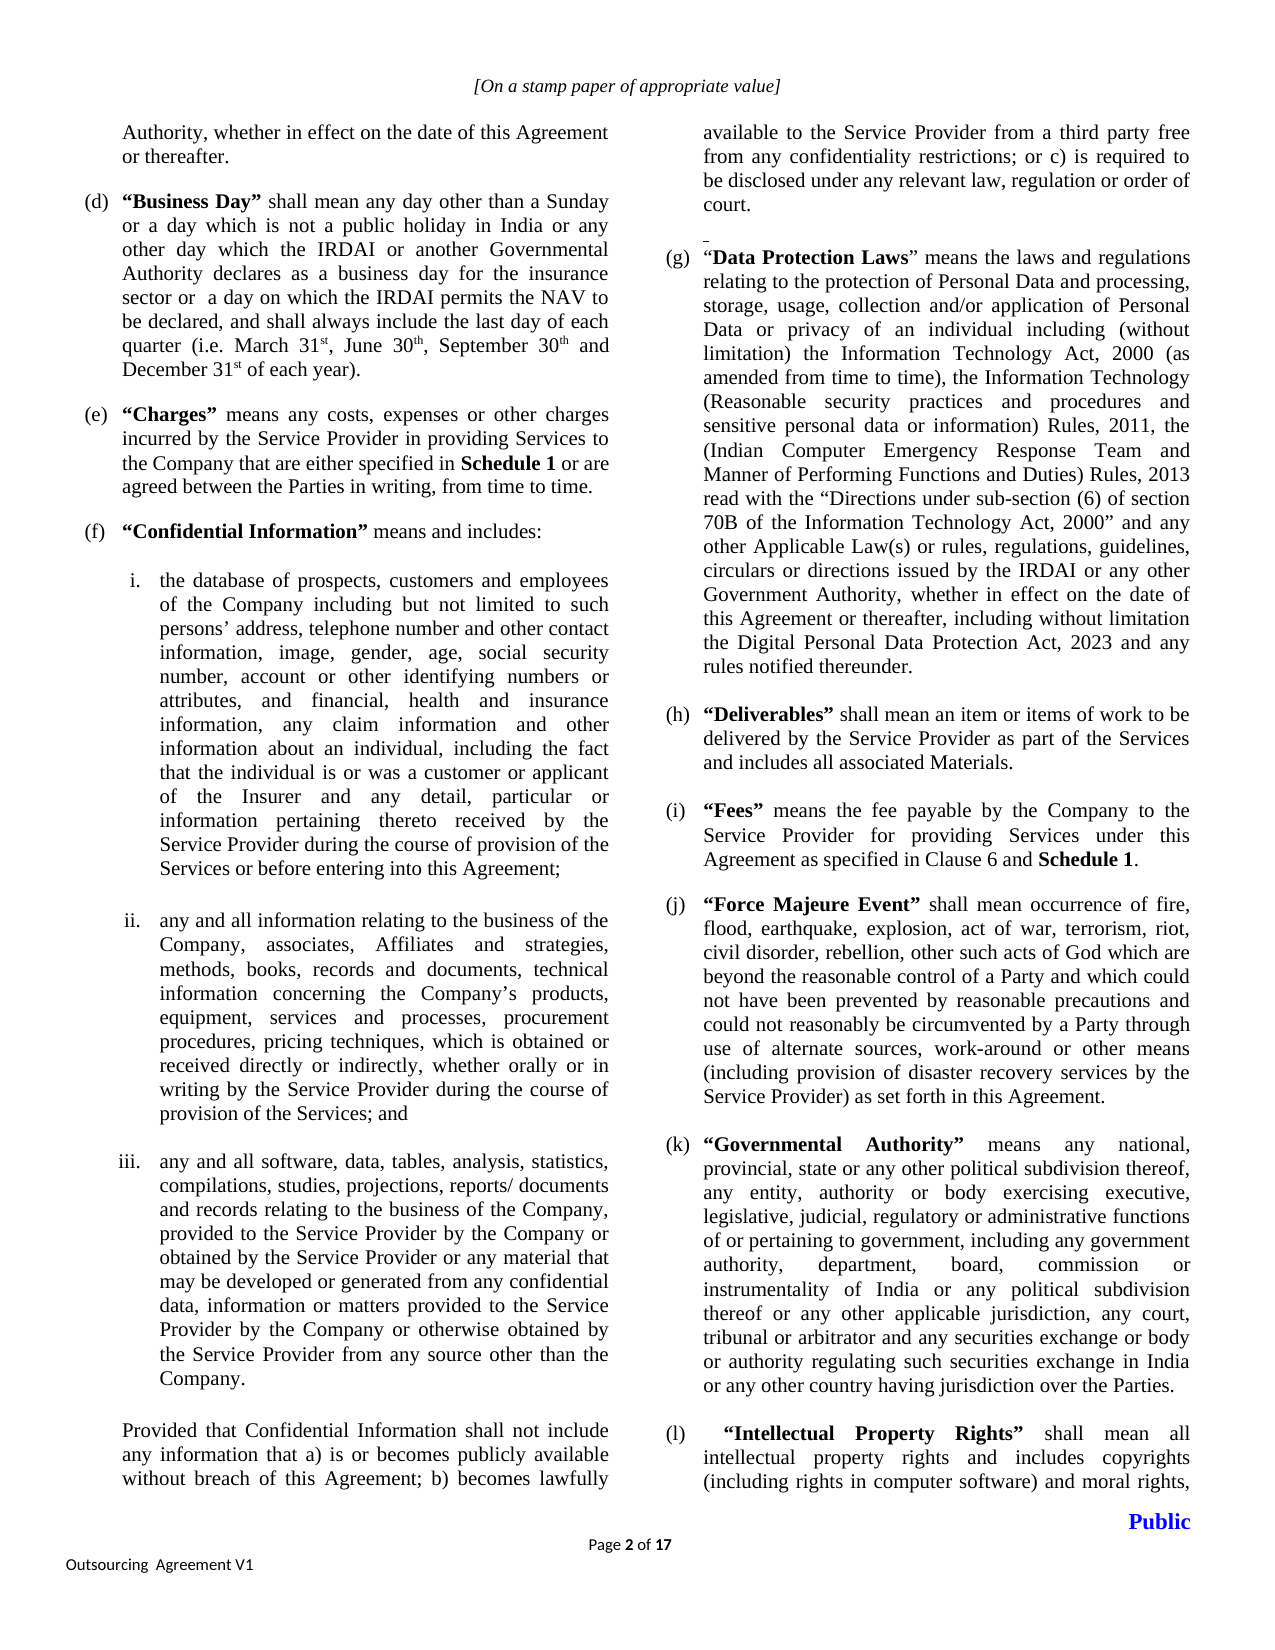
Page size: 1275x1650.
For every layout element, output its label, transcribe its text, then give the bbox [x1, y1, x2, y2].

list “Data Protection Laws” means the laws and regulations relating to the protection of Personal Data and processing, storage, usage, collection and/or application of Personal Data or privacy of an individual including (without limitation) the Information Technology Act, 2000 (as amended from time to time), the Information Technology (Reasonable security practices and procedures and sensitive personal data or information) Rules, 2011, the (Indian Computer Emergency Response Team and Manner of Performing Functions and Duties) Rules, 2013 read with the “Directions under sub-section (6) of section 70B of the Information Technology Act, 2000” and any other Applicable Law(s) or rules, regulations, guidelines, circulars or directions issued by the IRDAI or any other Government Authority, whether in effect on the date of this Agreement or thereafter, including without limitation the Digital Personal Data Protection Act, 2023 and any rules notified thereunder. [666, 245, 1191, 678]
list “Force Majeure Event” shall mean occurrence of fire, flood, earthquake, explosion, act of war, terrorism, riot, civil disorder, rebellion, other such acts of God which are beyond the reasonable control of a Party and which could not have been prevented by reasonable precautions and could not reasonably be circumvented by a Party through use of alternate sources, work-around or other means (including provision of disaster recovery services by the Service Provider) as set forth in this Agreement. [666, 891, 1191, 1108]
list “Charges” means any costs, expenses or other charges incurred by the Service Provider in providing Services to the Company that are either specified in Schedule 1 or are agreed between the Parties in writing, from time to time. [84, 402, 609, 498]
list any and all information relating to the business of the Company, associates, Affiliates and strategies, methods, books, records and documents, technical information concerning the Company’s products, equipment, services and processes, procurement procedures, pricing techniques, which is obtained or received directly or indirectly, whether orally or in writing by the Service Provider during the course of provision of the Services; and [141, 908, 609, 1125]
list the database of prospects, customers and employees of the Company including but not limited to such persons’ address, telephone number and other contact information, image, gender, age, social security number, account or other identifying numbers or attributes, and financial, health and insurance information, any claim information and other information about an individual, including the fact that the individual is or was a customer or applicant of the Insurer and any detail, particular or information pertaining thereto received by the Service Provider during the course of provision of the Services or before entering into this Agreement; [141, 567, 609, 880]
list “Confidential Information” means and includes: [84, 519, 609, 543]
list any and all software, data, tables, analysis, statistics, compilations, studies, projections, reports/ documents and records relating to the business of the Company, provided to the Service Provider by the Company or obtained by the Service Provider or any material that may be developed or generated from any confidential data, information or matters provided to the Service Provider by the Company or otherwise obtained by the Service Provider from any source other than the Company. [141, 1149, 609, 1389]
list “Deliverables” shall mean an item or items of work to be delivered by the Service Provider as part of the Services and includes all associated Materials. [666, 702, 1191, 774]
list “Governmental Authority” means any national, provincial, state or any other political subdivision thereof, any entity, authority or body exercising executive, legislative, judicial, regulatory or administrative functions of or pertaining to government, including any government authority, department, board, commission or instrumentality of India or any political subdivision thereof or any other applicable jurisdiction, any court, tribunal or arbitrator and any securities exchange or body or authority regulating such securities exchange in India or any other country having jurisdiction over the Parties. [666, 1132, 1191, 1397]
list “Fees” means the fee payable by the Company to the Service Provider for providing Services under this Agreement as specified in Clause 6 and Schedule 1. [666, 798, 1191, 871]
text Provided that Confidential Information shall not include any information that a) is or becomes publicly available without breach of this Agreement; b) becomes lawfully available to the Service Provider from a third party free from any confidentiality restrictions; or c) is required to be disclosed under any relevant law, regulation or order of court. [662, 120, 1191, 216]
text Provided that Confidential Information shall not include any information that a) is or becomes publicly available without breach of this Agreement; b) becomes lawfully available to the Service Provider from a third party free from any confidentiality restrictions; or c) is required to be disclosed under any relevant law, regulation or order of court. [80, 1418, 609, 1490]
list “Business Day” shall mean any day other than a Sunday or a day which is not a public holiday in India or any other day which the IRDAI or another Governmental Authority declares as a business day for the insurance sector or a day on which the IRDAI permits the NAV to be declared, and shall always include the last day of each quarter (i.e. March 31st, June 30th, September 30th and December 31st of each year). [84, 189, 609, 381]
